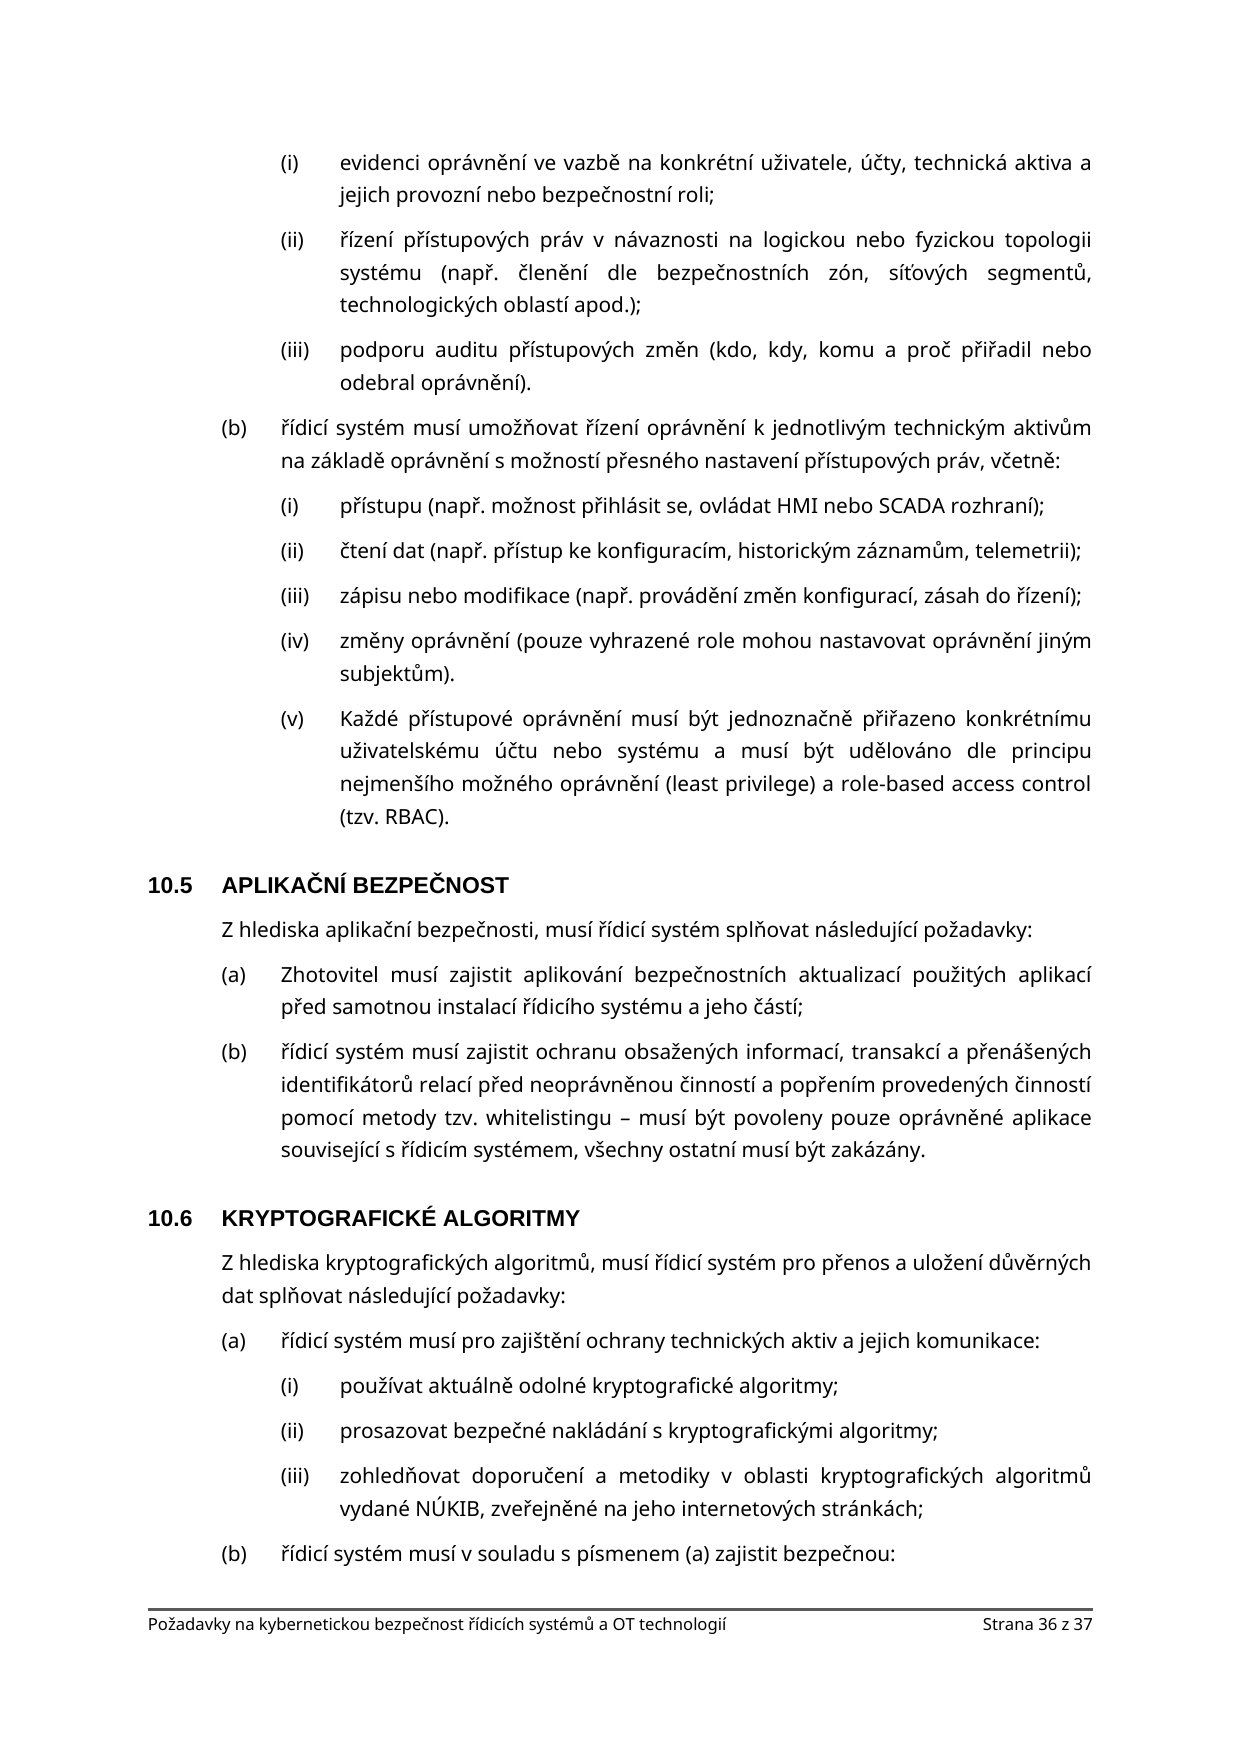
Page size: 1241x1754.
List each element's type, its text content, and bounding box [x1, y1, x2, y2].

text Zhotovitel musí zajistit aplikování bezpečnostních aktualizací použitých aplikací před samotnou instalací řídicího systému a jeho částí; [221, 960, 1093, 1021]
text evidenci oprávnění ve vazbě na konkrétní uživatele, účty, technická aktiva a jejich provozní nebo bezpečnostní roli; [281, 148, 1093, 209]
text zohledňovat doporučení a metodiky v oblasti kryptografických algoritmů vydané NÚKIB, zveřejněné na jeho internetových stránkách; [281, 1461, 1093, 1522]
text řízení přístupových práv v návaznosti na logickou nebo fyzickou topologii systému (např. členění dle bezpečnostních zón, síťových segmentů, technologických oblastí apod.); [281, 225, 1093, 319]
text Každé přístupové oprávnění musí být jednoznačně přiřazeno konkrétnímu uživatelskému účtu nebo systému a musí být udělováno dle principu nejmenšího možného oprávnění (least privilege) a role-based access control (tzv. RBAC). [281, 704, 1093, 830]
text zápisu nebo modifikace (např. provádění změn konfigurací, zásah do řízení); [281, 581, 1093, 610]
text řídicí systém musí umožňovat řízení oprávnění k jednotlivým technickým aktivům na základě oprávnění s možností přesného nastavení přístupových práv, včetně: [221, 413, 1093, 474]
text řídicí systém musí v souladu s písmenem (a) zajistit bezpečnou: [221, 1539, 1093, 1567]
text Kryptografické algoritmy [148, 1205, 1093, 1232]
text změny oprávnění (pouze vyhrazené role mohou nastavovat oprávnění jiným subjektům). [281, 626, 1093, 687]
text podporu auditu přístupových změn (kdo, kdy, komu a proč přiřadil nebo odebral oprávnění). [281, 336, 1093, 397]
text používat aktuálně odolné kryptografické algoritmy; [281, 1371, 1093, 1399]
text řídicí systém musí zajistit ochranu obsažených informací, transakcí a přenášených identifikátorů relací před neoprávněnou činností a popřením provedených činností pomocí metody tzv. whitelistingu – musí být povoleny pouze oprávněné aplikace související s řídicím systémem, všechny ostatní musí být zakázány. [221, 1037, 1093, 1164]
text řídicí systém musí pro zajištění ochrany technických aktiv a jejich komunikace: [221, 1326, 1093, 1354]
text Aplikační bezpečnost [148, 872, 1093, 898]
text Z hlediska kryptografických algoritmů, musí řídicí systém pro přenos a uložení důvěrných dat splňovat následující požadavky: [221, 1248, 1093, 1309]
text prosazovat bezpečné nakládání s kryptografickými algoritmy; [281, 1416, 1093, 1444]
text přístupu (např. možnost přihlásit se, ovládat HMI nebo SCADA rozhraní); [281, 491, 1093, 519]
text Z hlediska aplikační bezpečnosti, musí řídicí systém splňovat následující požadavky: [221, 915, 1093, 943]
text čtení dat (např. přístup ke konfiguracím, historickým záznamům, telemetrii); [281, 536, 1093, 564]
